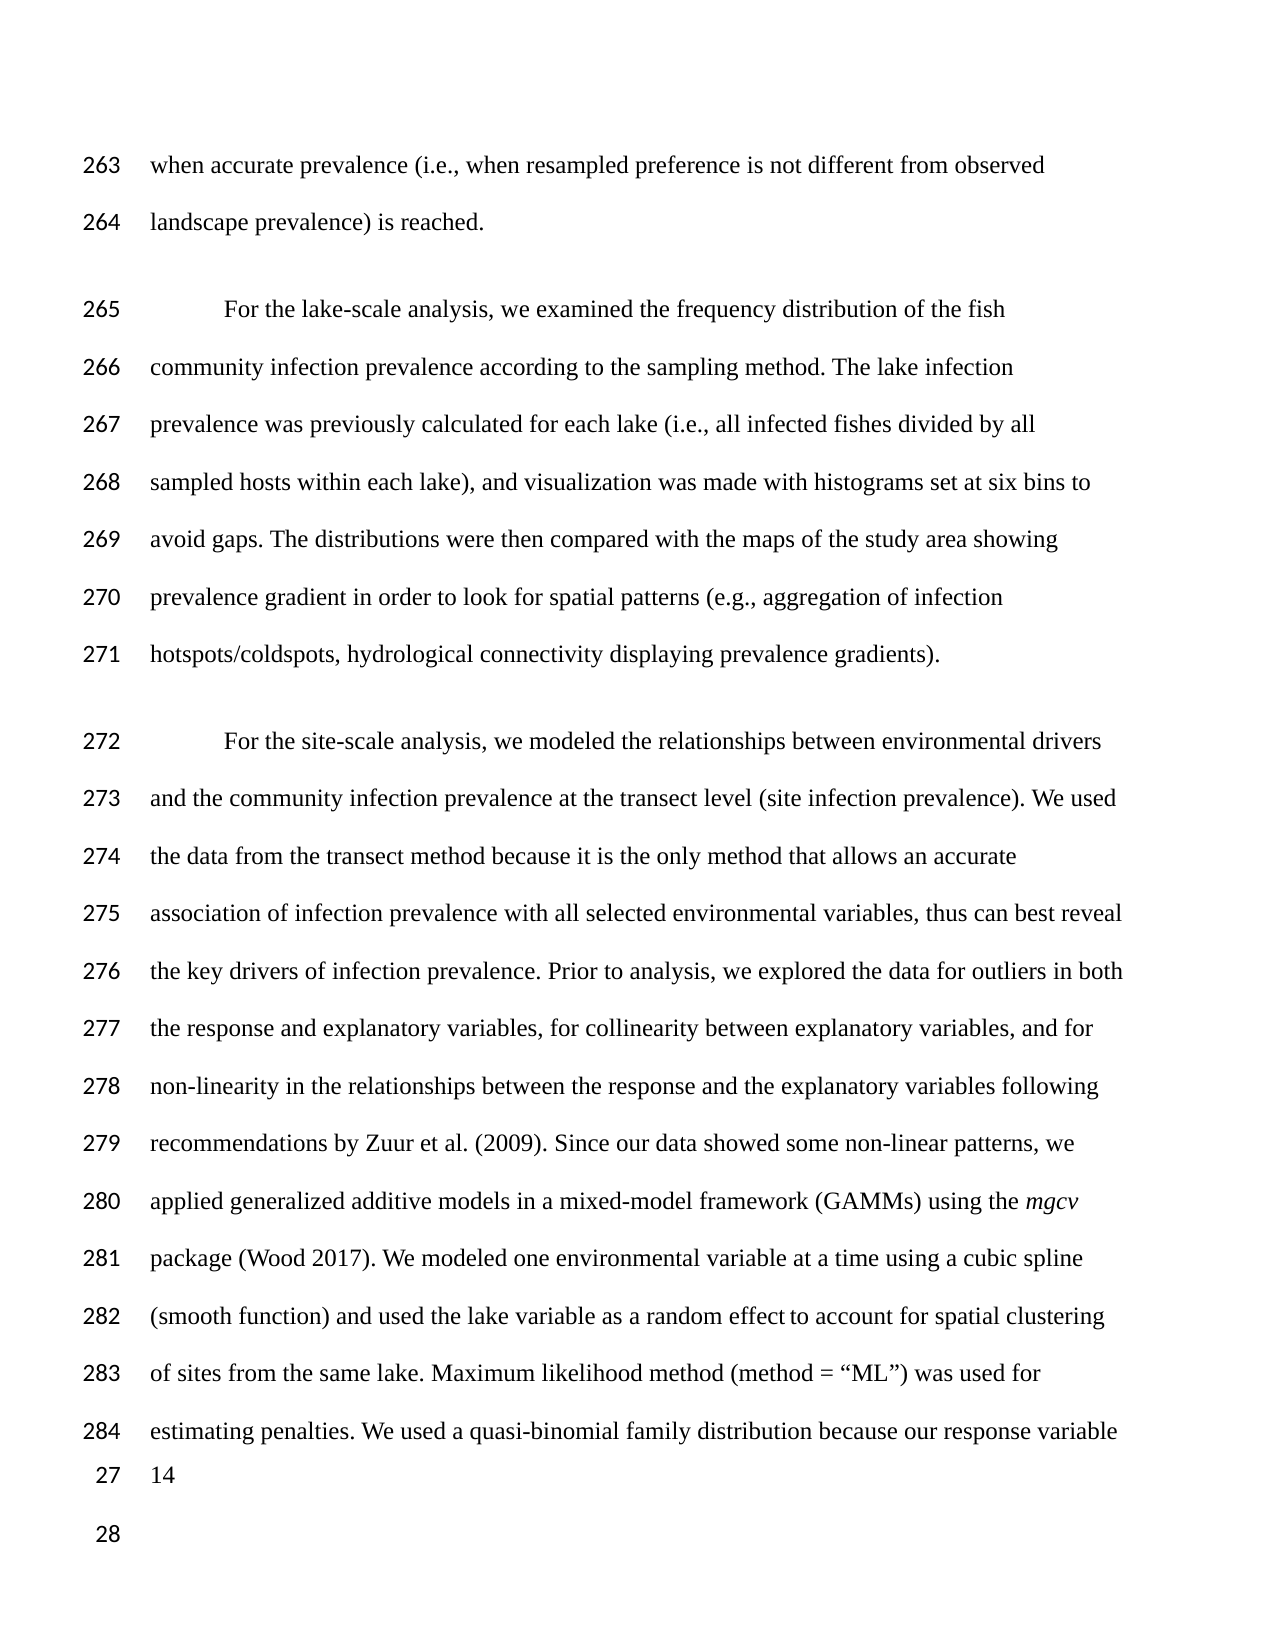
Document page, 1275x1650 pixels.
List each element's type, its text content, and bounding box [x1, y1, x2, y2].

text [150, 726, 1125, 1444]
text For the lake-scale analysis, we examined the frequency distribution of the fish community infection prevalence according to the sampling method. The lake infection prevalence was previously calculated for each lake (i.e., all infected fishes divided by all sampled hosts within each lake), and visualization was made with histograms set at six bins to avoid gaps. The distributions were then compared with the maps of the study area showing prevalence gradient in order to look for spatial patterns (e.g., aggregation of infection hotspots/coldspots, hydrological connectivity displaying prevalence gradients). [150, 294, 1125, 668]
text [150, 150, 1125, 236]
